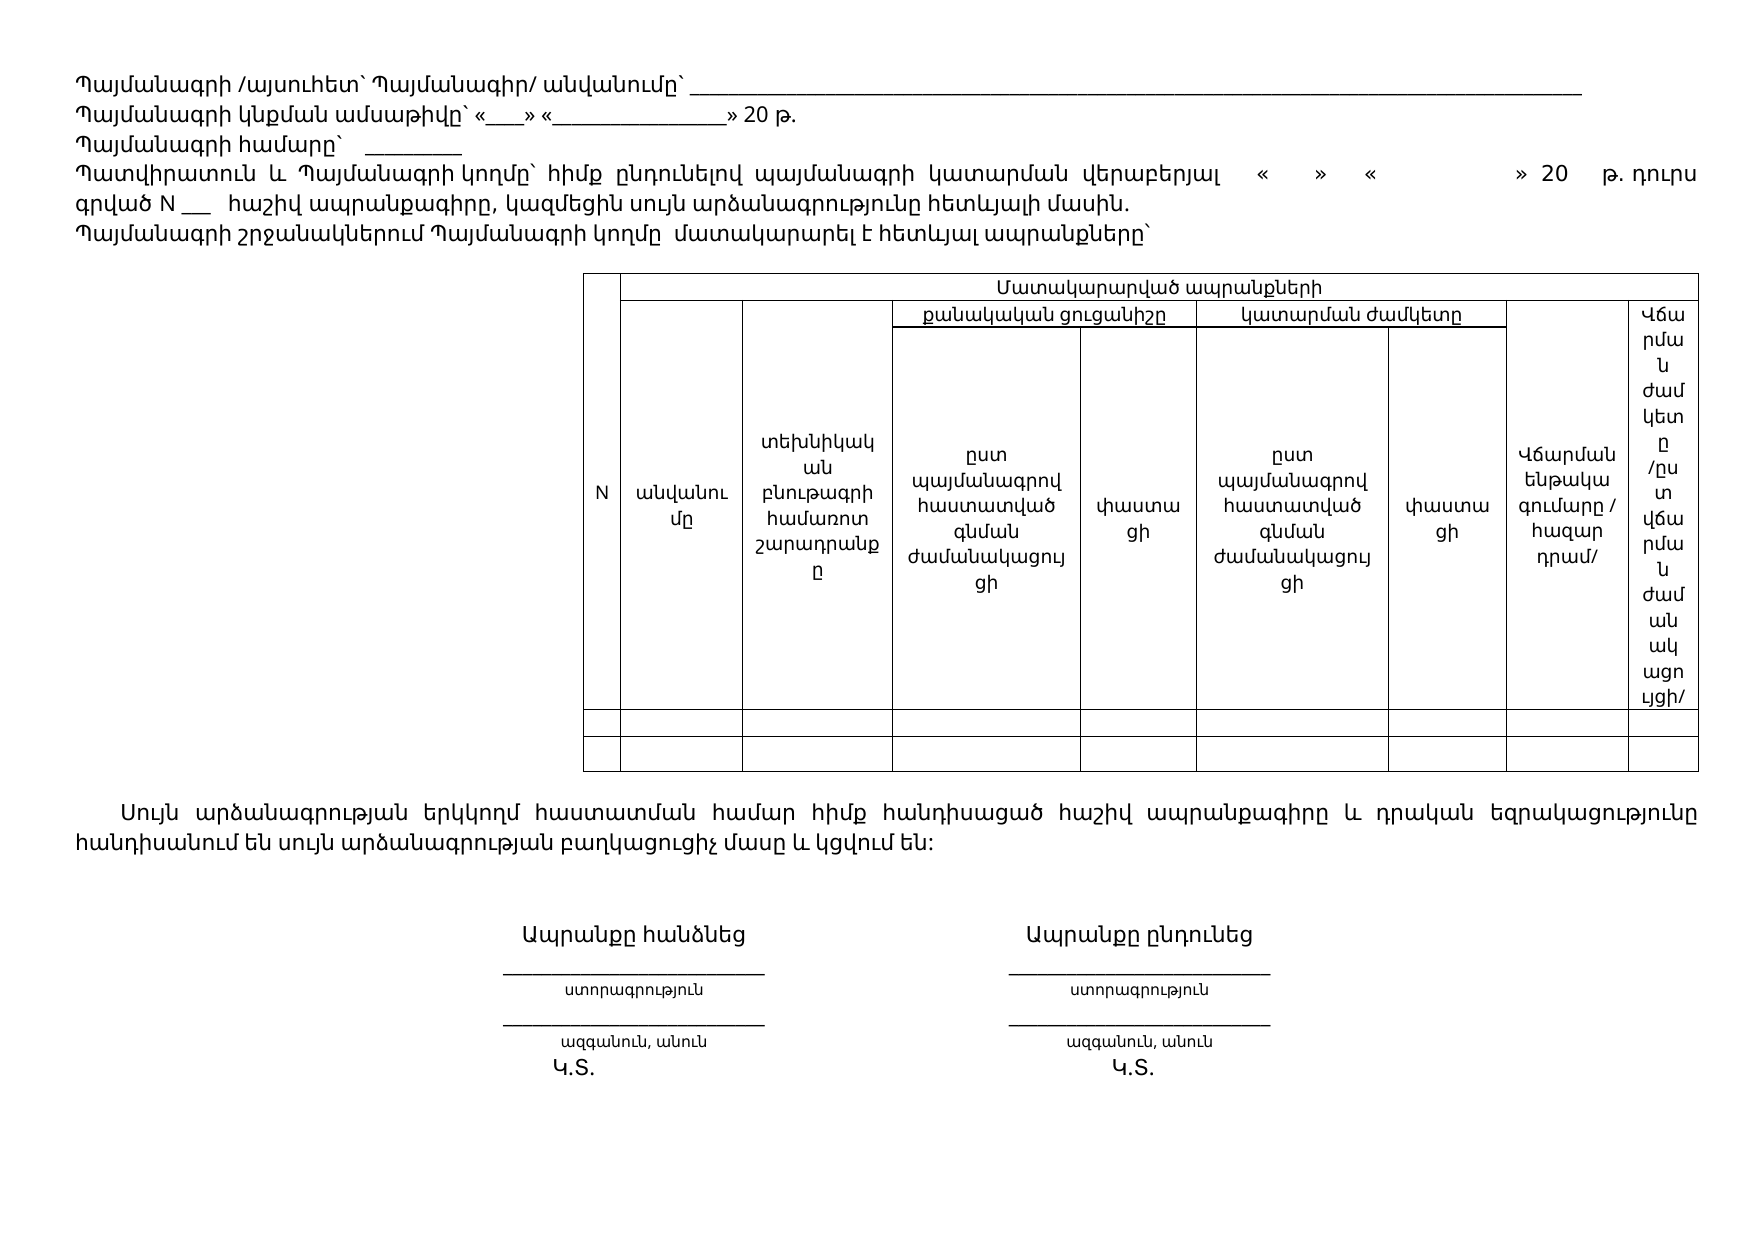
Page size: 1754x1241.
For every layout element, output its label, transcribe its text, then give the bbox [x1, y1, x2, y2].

table_cell [1507, 737, 1628, 771]
table_cell Վճարման ժամկետը /ըստ վճարման ժամանակացույցի/ [1629, 301, 1698, 709]
table_cell [1389, 737, 1506, 771]
table_cell ըստ պայմանագրով հաստատված գնման ժամանակացույցի [893, 328, 1080, 709]
table_cell ___________________________ ազգանուն, անուն [887, 1000, 1392, 1052]
table_cell [1507, 710, 1628, 736]
text Պատվիրատուն և Պայմանագրի կողմը՝ հիմք ընդունելով պայմանագրի կատարման վերաբերյալ « » « » 20 թ. դուրս գրված N ___ հաշիվ ապրանքագիրը, կազմեցին սույն արձանագրությունը հետևյալի մասին. [75, 158, 1698, 218]
table_header Մատակարարված ապրանքների [621, 274, 1698, 300]
table_cell [1629, 737, 1698, 771]
table_cell [621, 710, 742, 736]
text Պայմանագրի կնքման ամսաթիվը` «____» «__________________» 20 թ. [75, 99, 1698, 128]
table_cell [893, 710, 1080, 736]
table_cell [743, 737, 892, 771]
table_cell ___________________________ ազգանուն, անուն [381, 1000, 887, 1052]
table_cell կատարման ժամկետը [1197, 301, 1506, 326]
table_cell ըստ պայմանագրով հաստատված գնման ժամանակացույցի [1197, 328, 1388, 709]
table_cell [1197, 737, 1388, 771]
table_cell ___________________________ ստորագրություն [887, 949, 1392, 1000]
table_cell [893, 737, 1080, 771]
table_cell անվանումը [621, 301, 742, 709]
table_header Ապրանքը ընդունեց [887, 919, 1392, 949]
table_cell [1081, 710, 1196, 736]
text Պայմանագրի /այսուհետ` Պայմանագիր/ անվանումը` ____________________________________________________________________________________________ [75, 69, 1698, 99]
text Սույն արձանագրության երկկողմ հաստատման համար հիմք հանդիսացած հաշիվ ապրանքագիրը և դրական եզրակացությունը հանդիսանում են սույն արձանագրության բաղկացուցիչ մասը և կցվում են: [75, 797, 1698, 857]
table_cell Վճարման ենթակա գումարը /հազար դրամ/ [1507, 301, 1628, 709]
text Պայմանագրի շրջանակներում Պայմանագրի կողմը մատակարարել է հետևյալ ապրանքները՝ [75, 218, 1698, 248]
table_cell Կ.Տ. [887, 1052, 1392, 1082]
table_cell Կ.Տ. [381, 1052, 887, 1082]
table_cell [1081, 737, 1196, 771]
table_header N [584, 274, 620, 709]
table_header Ապրանքը հանձնեց [381, 919, 887, 949]
table_cell ___________________________ ստորագրություն [381, 949, 887, 1000]
table_cell տեխնիկական բնութագրի համառոտ շարադրանքը [743, 301, 892, 709]
table_cell [1389, 710, 1506, 736]
table_cell փաստացի [1389, 328, 1506, 709]
table_cell [621, 737, 742, 771]
table_cell փաստացի [1081, 328, 1196, 709]
table_cell [1197, 710, 1388, 736]
table_cell [743, 710, 892, 736]
table_cell [1629, 710, 1698, 736]
table_cell քանակական ցուցանիշը [893, 301, 1196, 326]
table_cell [584, 710, 620, 736]
text Պայմանագրի համարը` __________ [75, 128, 1698, 158]
table_cell [584, 737, 620, 771]
